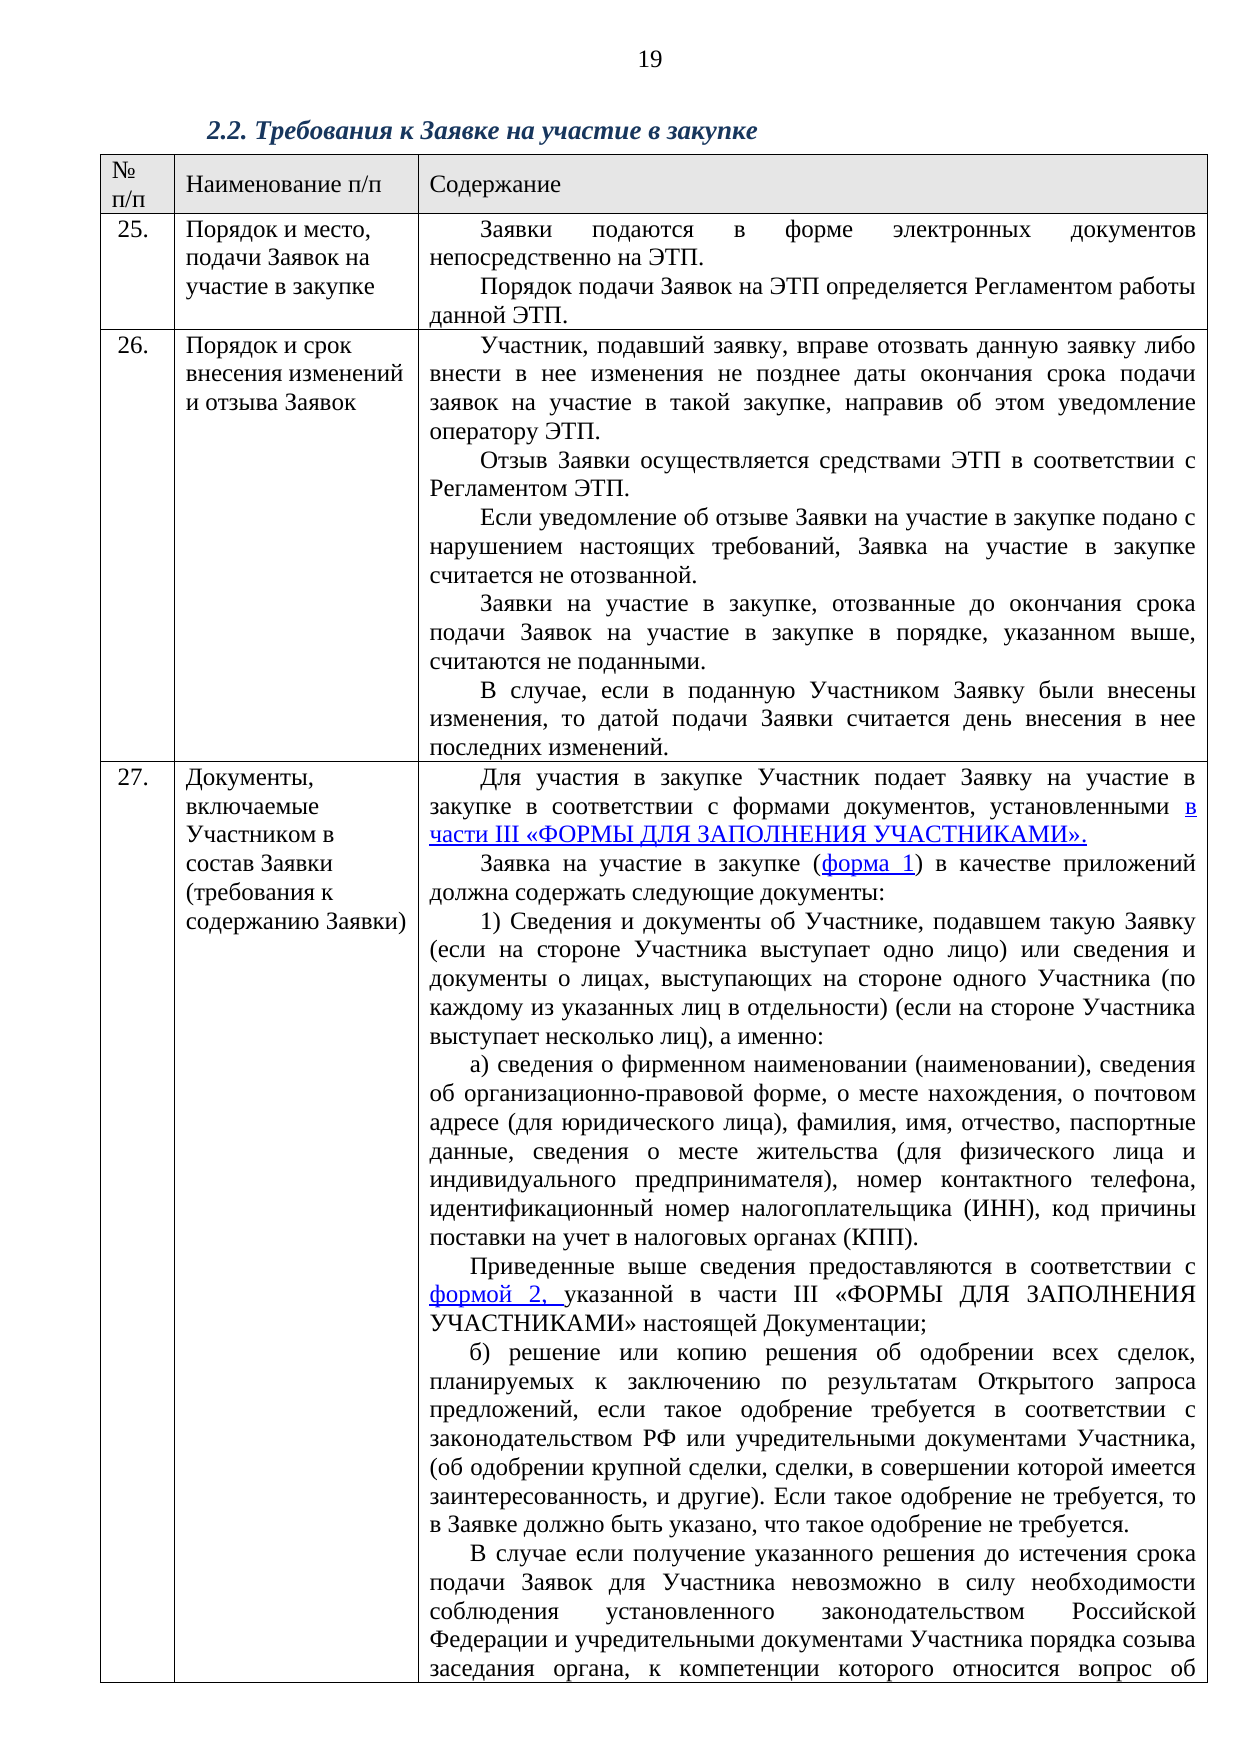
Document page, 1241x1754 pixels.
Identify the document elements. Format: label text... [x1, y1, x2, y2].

table_cell Порядок и срок внесения изменений и отзыва Заявок [175, 330, 418, 761]
table_cell [101, 214, 174, 329]
table_cell [101, 330, 174, 761]
table_cell Порядок и место, подачи Заявок на участие в закупке [175, 214, 418, 329]
table_header Содержание [419, 155, 1207, 213]
table_header № п/п [101, 155, 174, 213]
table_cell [419, 762, 1207, 1682]
table_cell [101, 762, 174, 1682]
table_cell Участник, подавший заявку, вправе отозвать данную заявку либо внести в нее изменения не позднее даты окончания срока подачи заявок на участие в такой закупке, направив об этом уведомление оператору ЭТП. Отзыв Заявки осуществляется средствами ЭТП в соответствии с Регламентом ЭТП. Если уведомление об отзыве Заявки на участие в закупке подано с нарушением настоящих требований, Заявка на участие в закупке считается не отозванной. Заявки на участие в закупке, отозванные до окончания срока подачи Заявок на участие в закупке в порядке, указанном выше, считаются не поданными. В случае, если в поданную Участником Заявку были внесены изменения, то датой подачи Заявки считается день внесения в нее последних изменений. [419, 330, 1207, 761]
table_header Наименование п/п [175, 155, 418, 213]
table_cell Заявки подаются в форме электронных документов непосредственно на ЭТП. Порядок подачи Заявок на ЭТП определяется Регламентом работы данной ЭТП. [419, 214, 1207, 329]
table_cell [175, 762, 418, 1682]
text 2.2. Требования к Заявке на участие в закупке [207, 114, 1181, 146]
